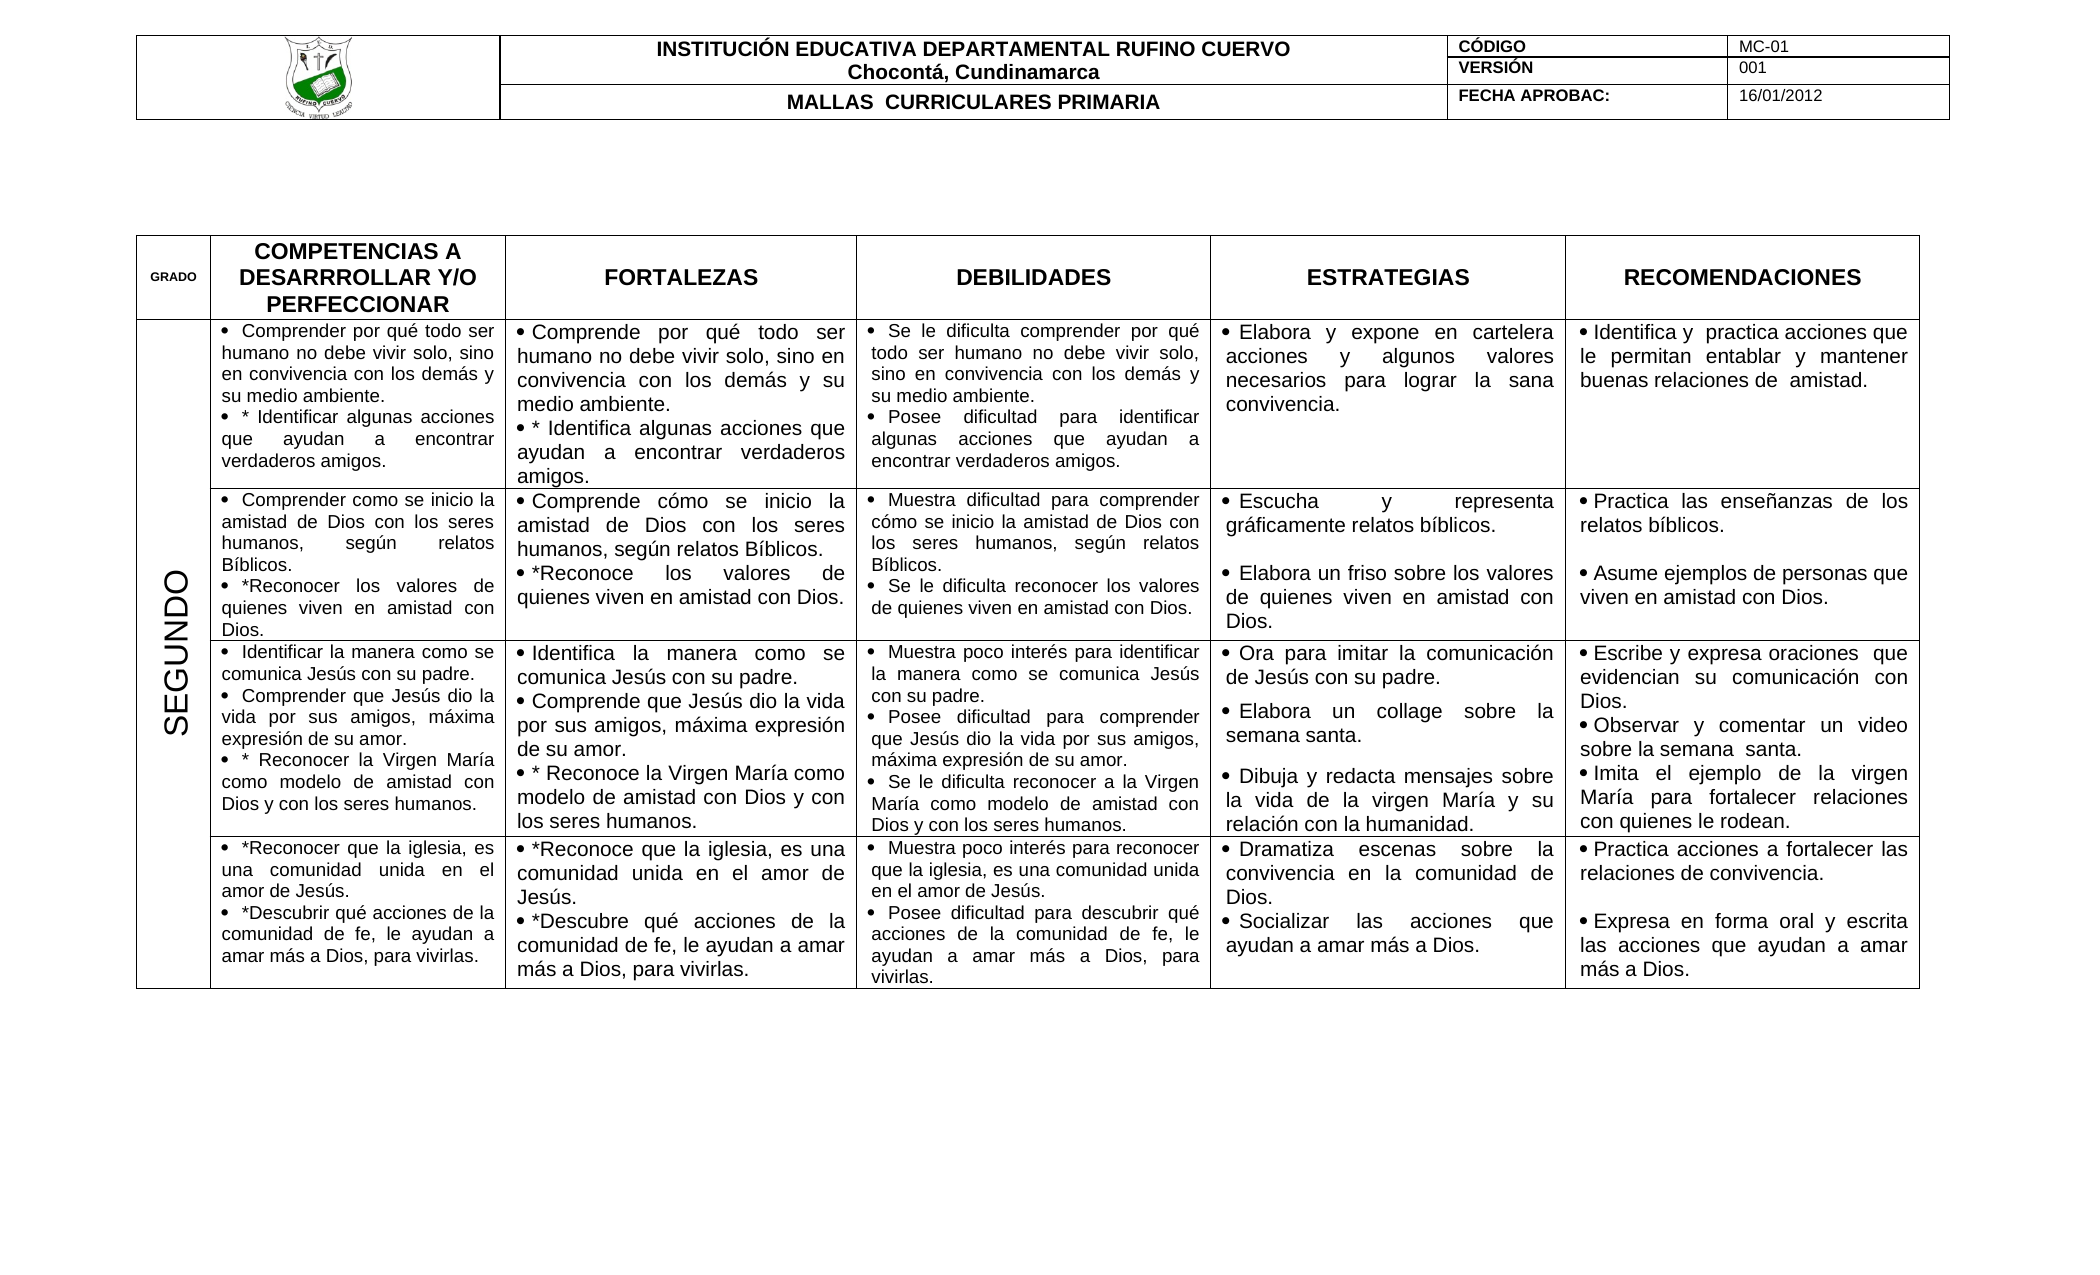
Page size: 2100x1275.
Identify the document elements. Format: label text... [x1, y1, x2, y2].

table_cell Muestra dificultad para comprender cómo se inicio la amistad de Dios con los seres humanos, según relatos Bíblicos. Se le dificulta reconocer los valores de quienes viven en amistad con Dios. [857, 489, 1210, 640]
table_cell *Reconoce que la iglesia, es una comunidad unida en el amor de Jesús. *Descubre qué acciones de la comunidad de fe, le ayudan a amar más a Dios, para vivirlas. [506, 837, 856, 988]
table_cell Elabora y expone en cartelera acciones y algunos valores necesarios para lograr la sana convivencia. [1211, 320, 1565, 488]
table_cell *Reconocer que la iglesia, es una comunidad unida en el amor de Jesús. *Descubrir qué acciones de la comunidad de fe, le ayudan a amar más a Dios, para vivirlas. [211, 837, 505, 988]
table_header FORTALEZAS [506, 236, 856, 319]
table_cell Comprender como se inicio la amistad de Dios con los seres humanos, según relatos Bíblicos. *Reconocer los valores de quienes viven en amistad con Dios. [211, 489, 505, 640]
table_cell Dramatiza escenas sobre la convivencia en la comunidad de Dios. Socializar las acciones que ayudan a amar más a Dios. [1211, 837, 1565, 988]
table_cell SEGUNDO [137, 320, 210, 988]
table_header DEBILIDADES [857, 236, 1210, 319]
table_cell Identifica y practica acciones que le permitan entablar y mantener buenas relaciones de amistad. [1566, 320, 1919, 488]
table_cell Practica las enseñanzas de los relatos bíblicos. Asume ejemplos de personas que viven en amistad con Dios. [1566, 489, 1919, 640]
table_header COMPETENCIAS A DESARRROLLAR Y/O PERFECCIONAR [211, 236, 505, 319]
table_cell Se le dificulta comprender por qué todo ser humano no debe vivir solo, sino en convivencia con los demás y su medio ambiente. Posee dificultad para identificar algunas acciones que ayudan a encontrar verdaderos amigos. [857, 320, 1210, 488]
table_cell Escribe y expresa oraciones que evidencian su comunicación con Dios. Observar y comentar un video sobre la semana santa. Imita el ejemplo de la virgen María para fortalecer relaciones con quienes le rodean. [1566, 641, 1919, 836]
table_cell Comprende cómo se inicio la amistad de Dios con los seres humanos, según relatos Bíblicos. *Reconoce los valores de quienes viven en amistad con Dios. [506, 489, 856, 640]
table_cell Identifica la manera como se comunica Jesús con su padre. Comprende que Jesús dio la vida por sus amigos, máxima expresión de su amor. * Reconoce la Virgen María como modelo de amistad con Dios y con los seres humanos. [506, 641, 856, 836]
table_header GRADO [137, 236, 210, 319]
table_header RECOMENDACIONES [1566, 236, 1919, 319]
table_cell Escucha y representa gráficamente relatos bíblicos. Elabora un friso sobre los valores de quienes viven en amistad con Dios. [1211, 489, 1565, 640]
table_cell Practica acciones a fortalecer las relaciones de convivencia. Expresa en forma oral y escrita las acciones que ayudan a amar más a Dios. [1566, 837, 1919, 988]
table_cell Comprender por qué todo ser humano no debe vivir solo, sino en convivencia con los demás y su medio ambiente. * Identificar algunas acciones que ayudan a encontrar verdaderos amigos. [211, 320, 505, 488]
picture [284, 36, 353, 119]
table_cell Muestra poco interés para reconocer que la iglesia, es una comunidad unida en el amor de Jesús. Posee dificultad para descubrir qué acciones de la comunidad de fe, le ayudan a amar más a Dios, para vivirlas. [857, 837, 1210, 988]
table_header ESTRATEGIAS [1211, 236, 1565, 319]
table_cell Comprende por qué todo ser humano no debe vivir solo, sino en convivencia con los demás y su medio ambiente. * Identifica algunas acciones que ayudan a encontrar verdaderos amigos. [506, 320, 856, 488]
table_cell Ora para imitar la comunicación de Jesús con su padre. Elabora un collage sobre la semana santa. Dibuja y redacta mensajes sobre la vida de la virgen María y su relación con la humanidad. [1211, 641, 1565, 836]
table_cell Muestra poco interés para identificar la manera como se comunica Jesús con su padre. Posee dificultad para comprender que Jesús dio la vida por sus amigos, máxima expresión de su amor. Se le dificulta reconocer a la Virgen María como modelo de amistad con Dios y con los seres humanos. [857, 641, 1210, 836]
table_cell Identificar la manera como se comunica Jesús con su padre. Comprender que Jesús dio la vida por sus amigos, máxima expresión de su amor. * Reconocer la Virgen María como modelo de amistad con Dios y con los seres humanos. [211, 641, 505, 836]
